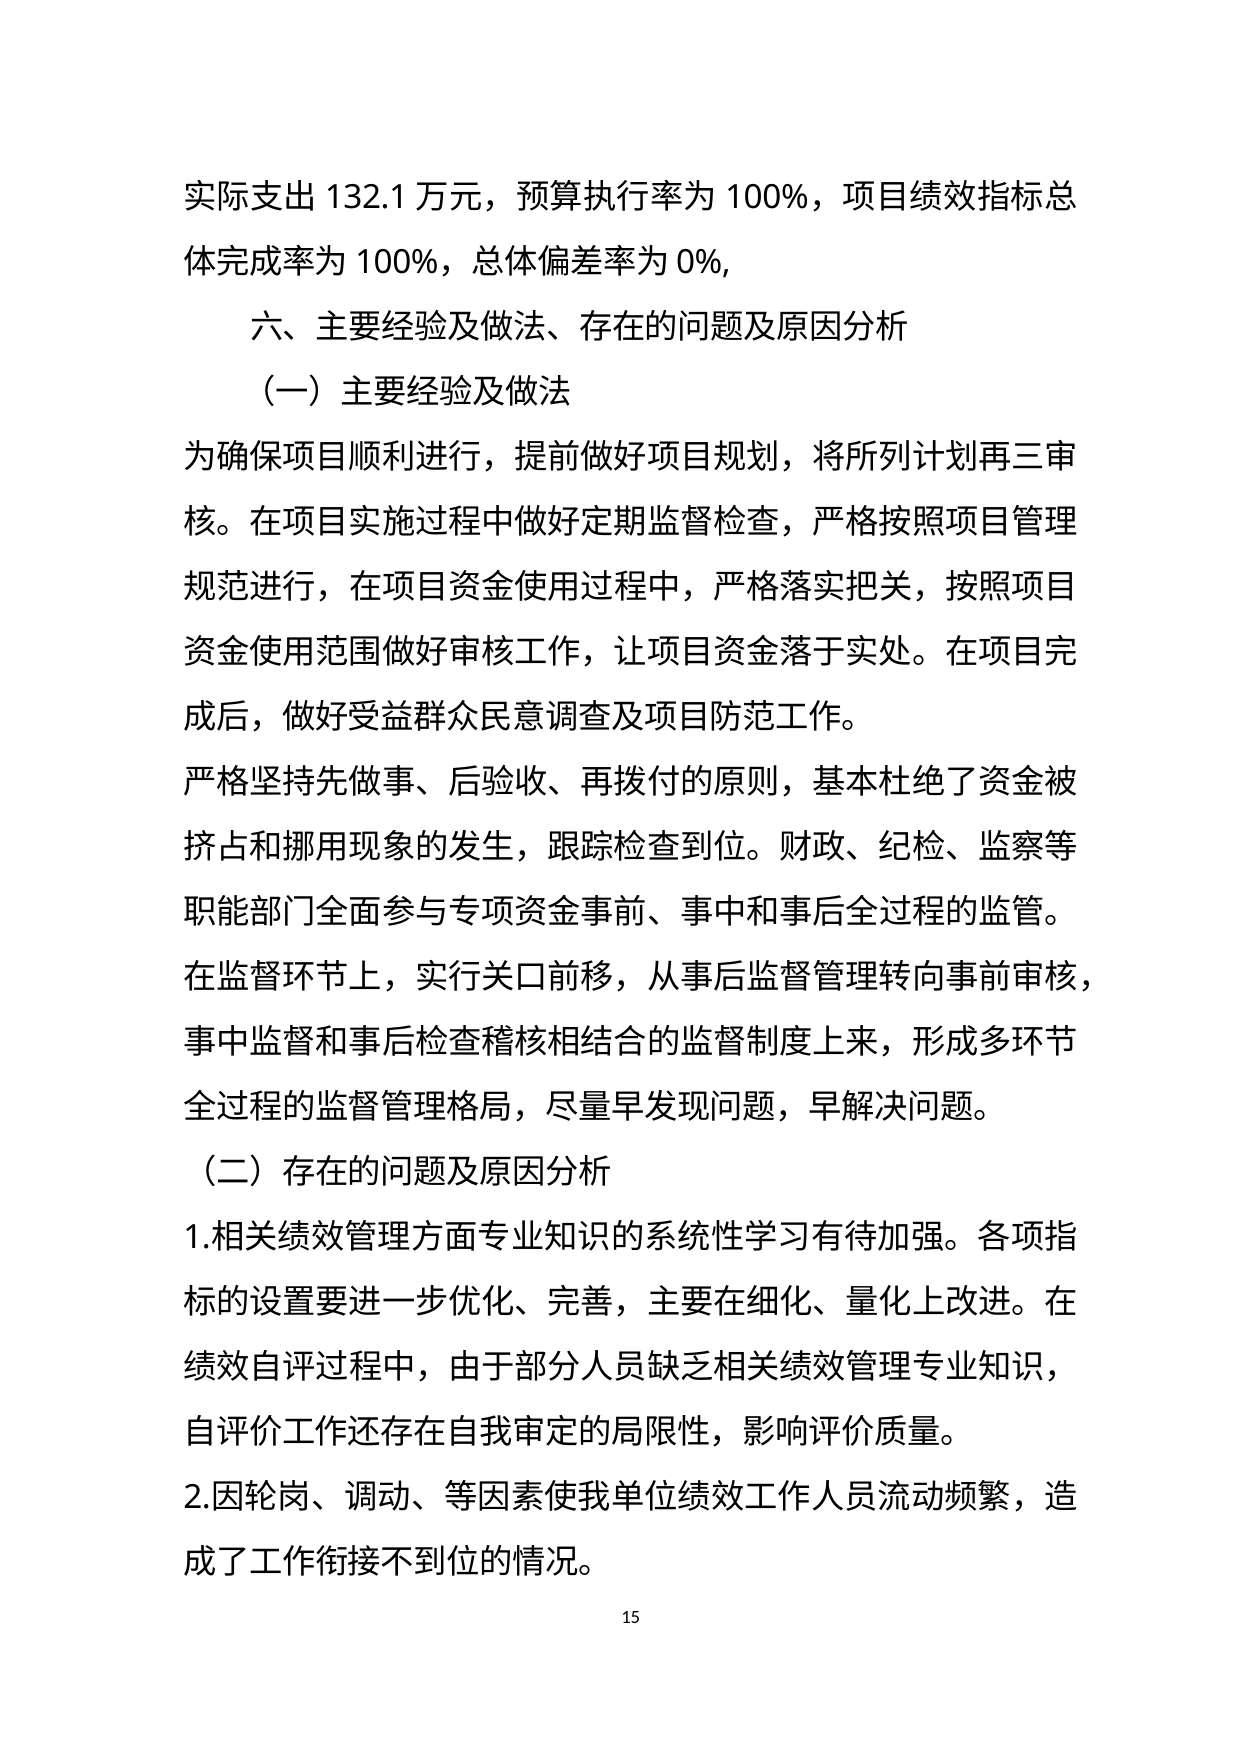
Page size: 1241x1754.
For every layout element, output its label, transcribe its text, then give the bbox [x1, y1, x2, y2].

text 六、主要经验及做法、存在的问题及原因分析 [183, 292, 1078, 357]
text （一）主要经验及做法 为确保项目顺利进行，提前做好项目规划，将所列计划再三审核。在项目实施过程中做好定期监督检查，严格按照项目管理规范进行，在项目资金使用过程中，严格落实把关，按照项目资金使用范围做好审核工作，让项目资金落于实处。在项目完成后，做好受益群众民意调查及项目防范工作。 严格坚持先做事、后验收、再拨付的原则，基本杜绝了资金被挤占和挪用现象的发生，跟踪检查到位。财政、纪检、监察等职能部门全面参与专项资金事前、事中和事后全过程的监管。在监督环节上，实行关口前移，从事后监督管理转向事前审核，事中监督和事后检查稽核相结合的监督制度上来，形成多环节全过程的监督管理格局，尽量早发现问题，早解决问题。 （二）存在的问题及原因分析 1.相关绩效管理方面专业知识的系统性学习有待加强。各项指标的设置要进一步优化、完善，主要在细化、量化上改进。在绩效自评过程中，由于部分人员缺乏相关绩效管理专业知识，自评价工作还存在自我审定的局限性，影响评价质量。 2.因轮岗、调动、等因素使我单位绩效工作人员流动频繁，造成了工作衔接不到位的情况。 [183, 357, 1078, 1592]
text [183, 162, 1078, 292]
